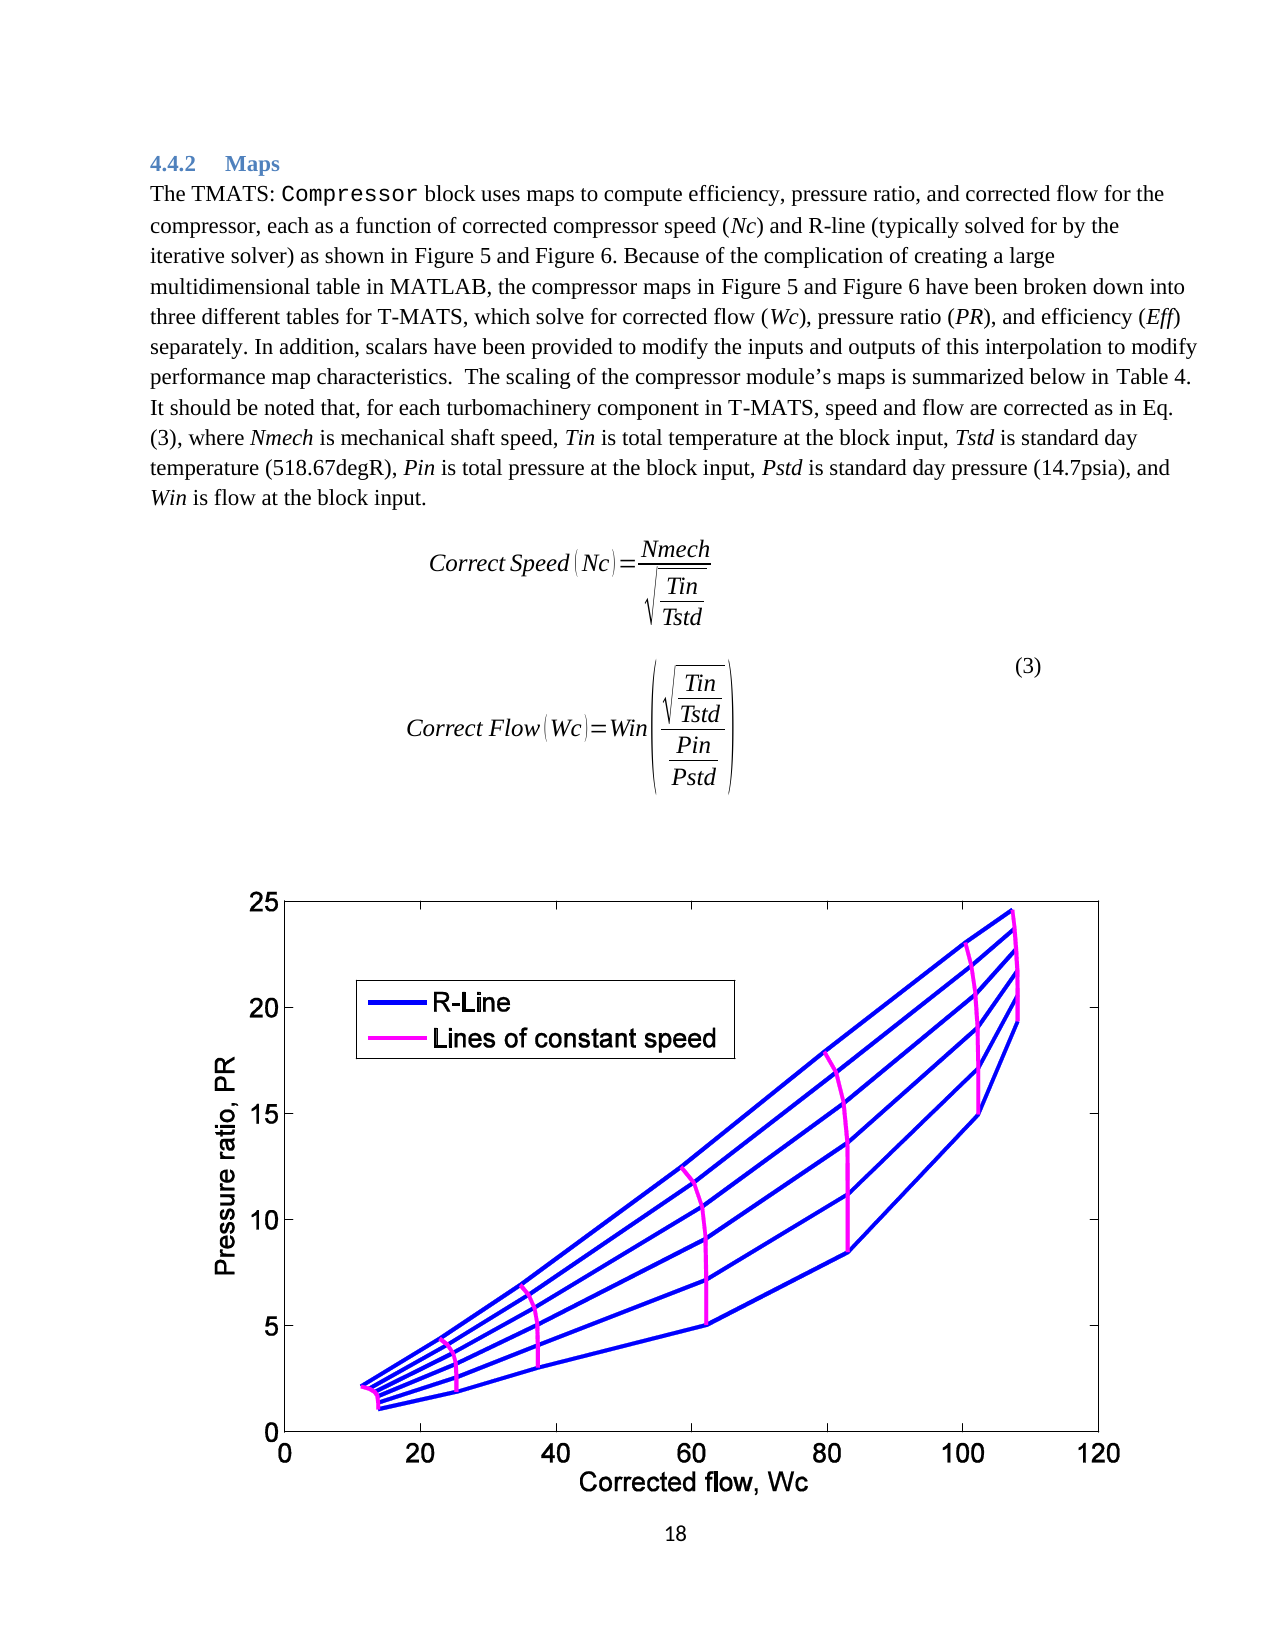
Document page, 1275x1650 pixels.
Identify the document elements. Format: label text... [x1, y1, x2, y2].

table_header (3) [1004, 535, 1189, 796]
table_header [139, 535, 1003, 796]
text The TMATS: Compressor block uses maps to compute efficiency, pressure ratio, and corrected flow for the compressor, each as a function of corrected compressor speed (Nc) and R-line (typically solved for by the iterative solver) as shown in Figure 5 and Figure 6. Because of the complication of creating a large multidimensional table in MATLAB, the compressor maps in Figure 5 and Figure 6 have been broken down into three different tables for T-MATS, which solve for corrected flow (Wc), pressure ratio (PR), and efficiency (Eff) separately. In addition, scalars have been provided to modify the inputs and outputs of this interpolation to modify performance map characteristics. The scaling of the compressor module’s maps is summarized below in Table 4. It should be noted that, for each turbomachinery component in T-MATS, speed and flow are corrected as in Eq.(3), where Nmech is mechanical shaft speed, Tin is total temperature at the block input, Tstd is standard day temperature (518.67degR), Pin is total pressure at the block input, Pstd is standard day pressure (14.7psia), and Win is flow at the block input. [150, 180, 1200, 511]
subtitle Maps [150, 150, 1200, 176]
